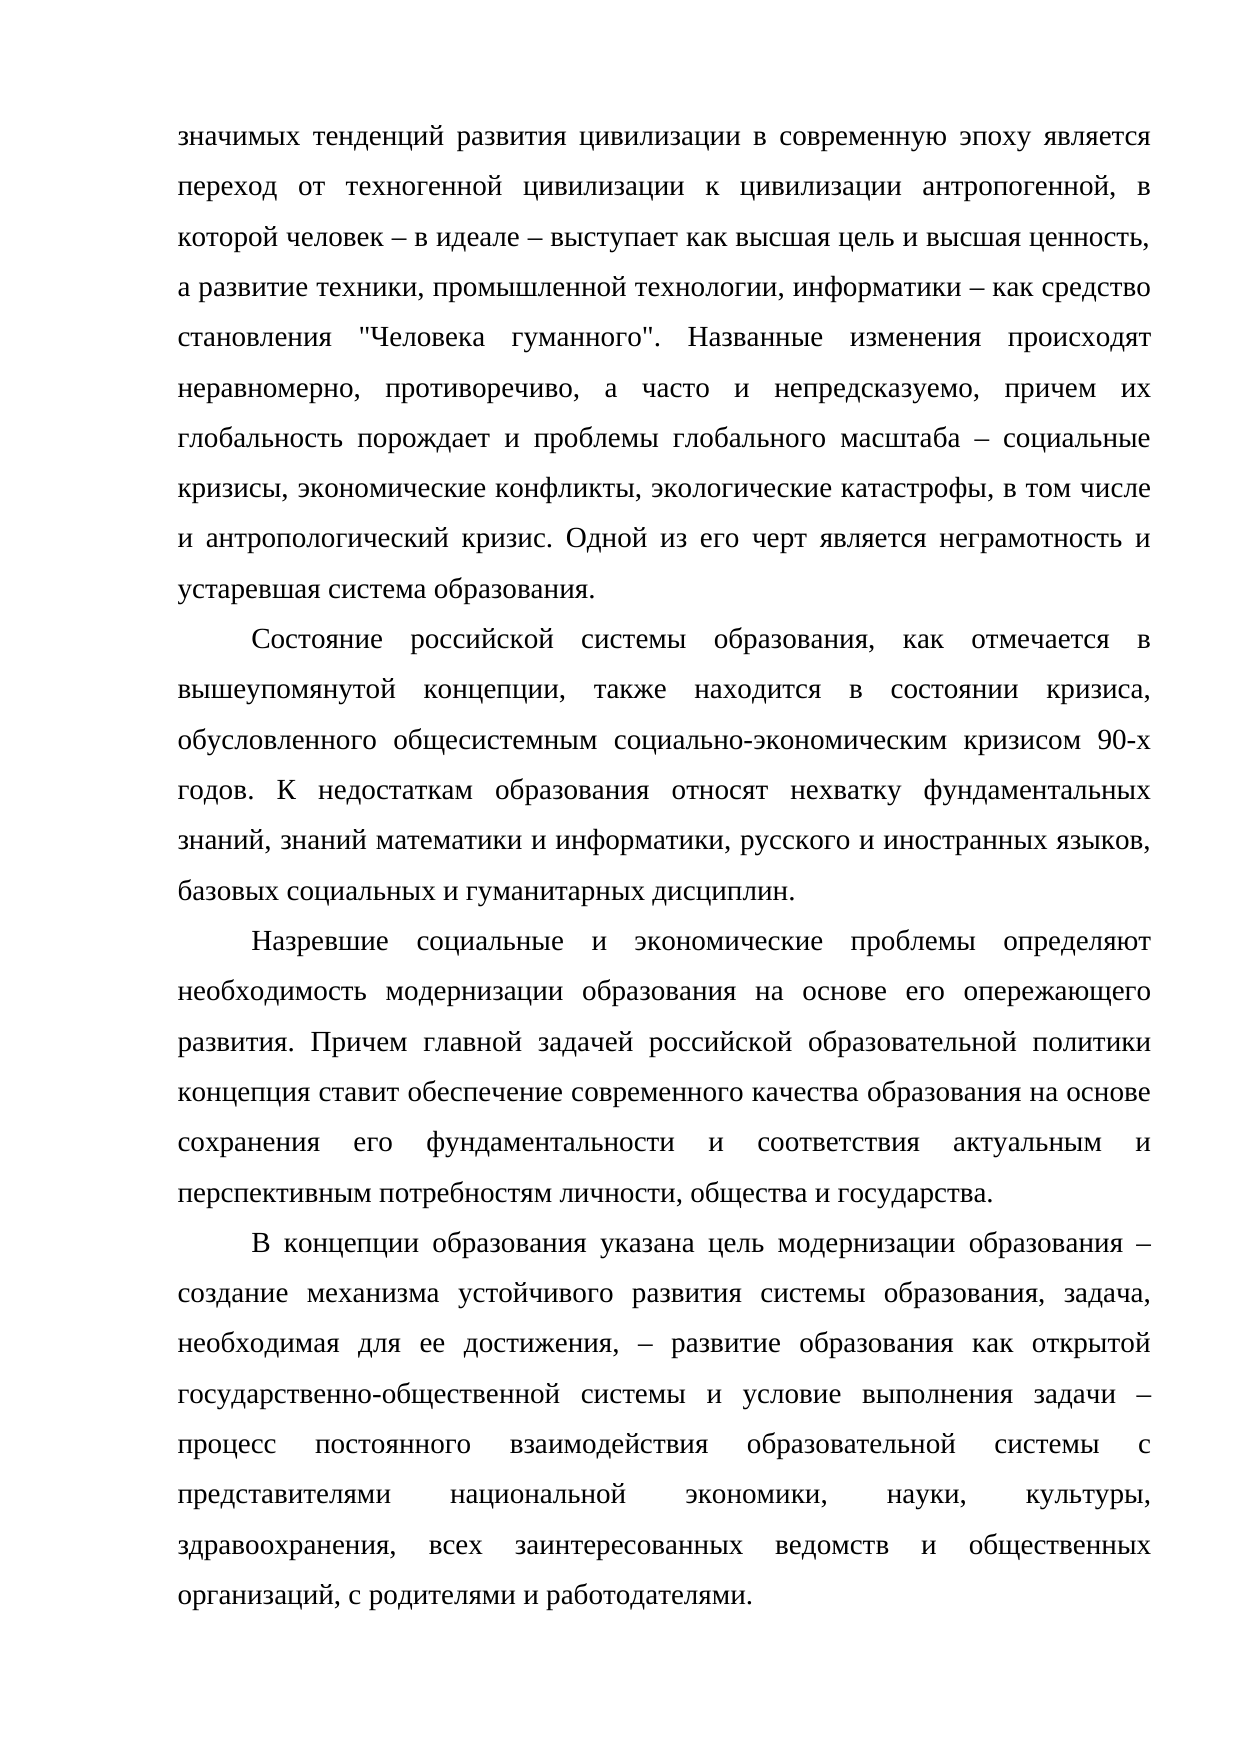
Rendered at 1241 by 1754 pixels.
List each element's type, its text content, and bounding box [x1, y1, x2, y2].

text В концепции образования указана цель модернизации образования – создание механизма устойчивого развития системы образования, задача, необходимая для ее достижения, – развитие образования как открытой государственно-общественной системы и условие выполнения задачи – процесс постоянного взаимодействия образовательной системы с представителями национальной экономики, науки, культуры, здравоохранения, всех заинтересованных ведомств и общественных организаций, с родителями и работодателями. [177, 1225, 1152, 1611]
text Состояние российской системы образования, как отмечается в вышеупомянутой концепции, также находится в состоянии кризиса, обусловленного общесистемным социально-экономическим кризисом 90-х годов. К недостаткам образования относят нехватку фундаментальных знаний, знаний математики и информатики, русского и иностранных языков, базовых социальных и гуманитарных дисциплин. [177, 621, 1152, 906]
text Назревшие социальные и экономические проблемы определяют необходимость модернизации образования на основе его опережающего развития. Причем главной задачей российской образовательной политики концепция ставит обеспечение современного качества образования на основе сохранения его фундаментальности и соответствия актуальным и перспективным потребностям личности, общества и государства. [177, 923, 1152, 1208]
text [177, 118, 1152, 604]
